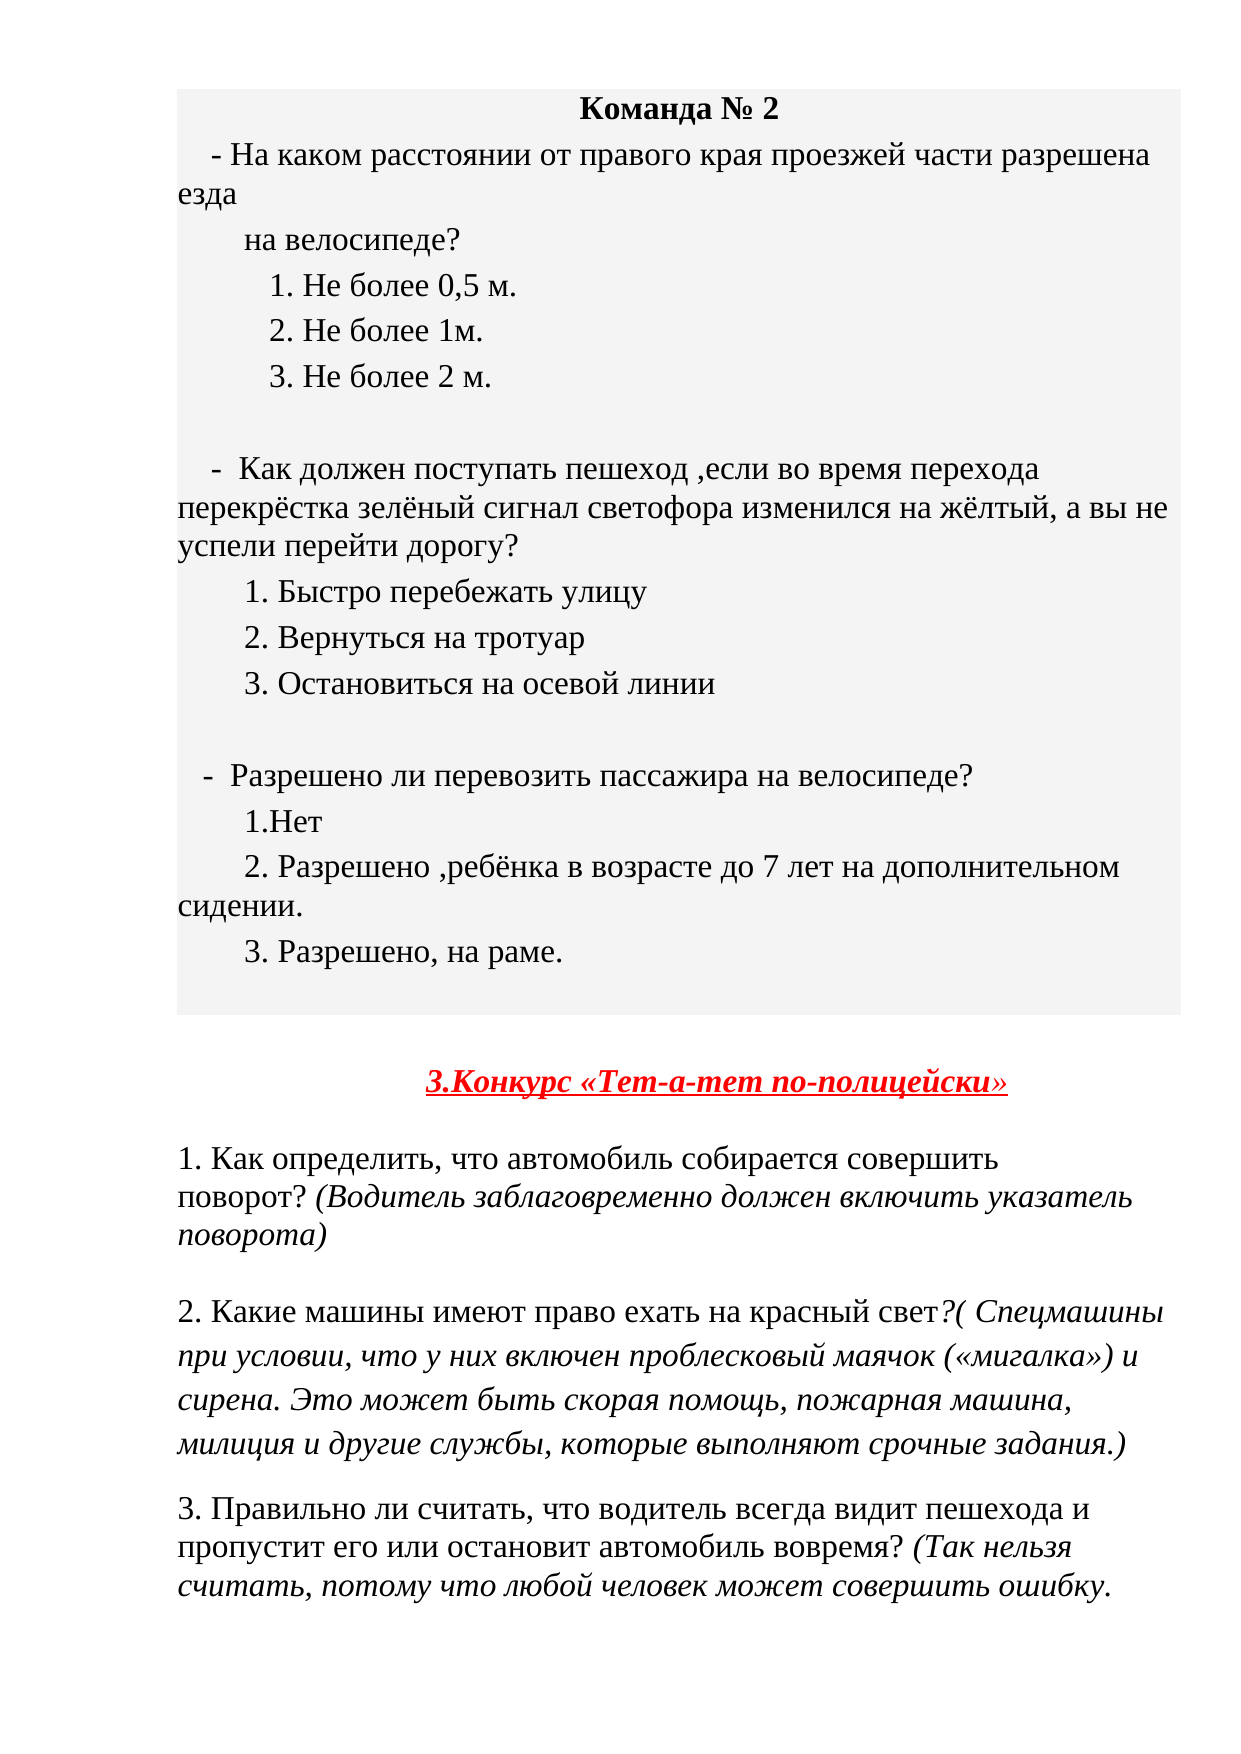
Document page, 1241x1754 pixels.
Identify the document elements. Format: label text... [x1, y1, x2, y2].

text 2. Какие машины имеют право ехать на красный свет?( Спецмашины при условии, что у них включен проблесковый маячок («мигалка») и сирена. Это может быть скорая помощь, пожарная машина, милиция и другие службы, которые выполняют срочные задания.) [177, 1291, 1181, 1462]
text 3.Конкурс «Тет-а-тет по-полицейски» [252, 1061, 1181, 1099]
text - Разрешено ли перевозить пассажира на велосипеде? [177, 755, 1181, 793]
text 1. Как определить, что автомобиль собирается совершить поворот? (Водитель заблаговременно должен включить указатель поворота) [177, 1138, 1181, 1253]
text 2. Разрешено ,ребёнка в возрасте до 7 лет на дополнительном сидении. [177, 847, 1181, 923]
text 2. Не более 1м. [177, 311, 1181, 349]
text 3. Остановиться на осевой линии [177, 663, 1181, 701]
text 1. Быстро перебежать улицу [177, 571, 1181, 609]
text - На каком расстоянии от правого края проезжей части разрешена езда [177, 134, 1181, 211]
text 1. Не более 0,5 м. [177, 265, 1181, 303]
text 3. Разрешено, на раме. [177, 931, 1181, 969]
text на велосипеде? [177, 219, 1181, 257]
text 3. Не более 2 м. [177, 357, 1181, 395]
text 2. Вернуться на тротуар [177, 617, 1181, 655]
text Команда № 2 [177, 89, 1181, 127]
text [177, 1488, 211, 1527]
text - Как должен поступать пешеход ,если во время перехода перекрёстка зелёный сигнал светофора изменился на жёлтый, а вы не успели перейти дорогу? [177, 448, 1181, 563]
text 1.Нет [177, 801, 1181, 839]
